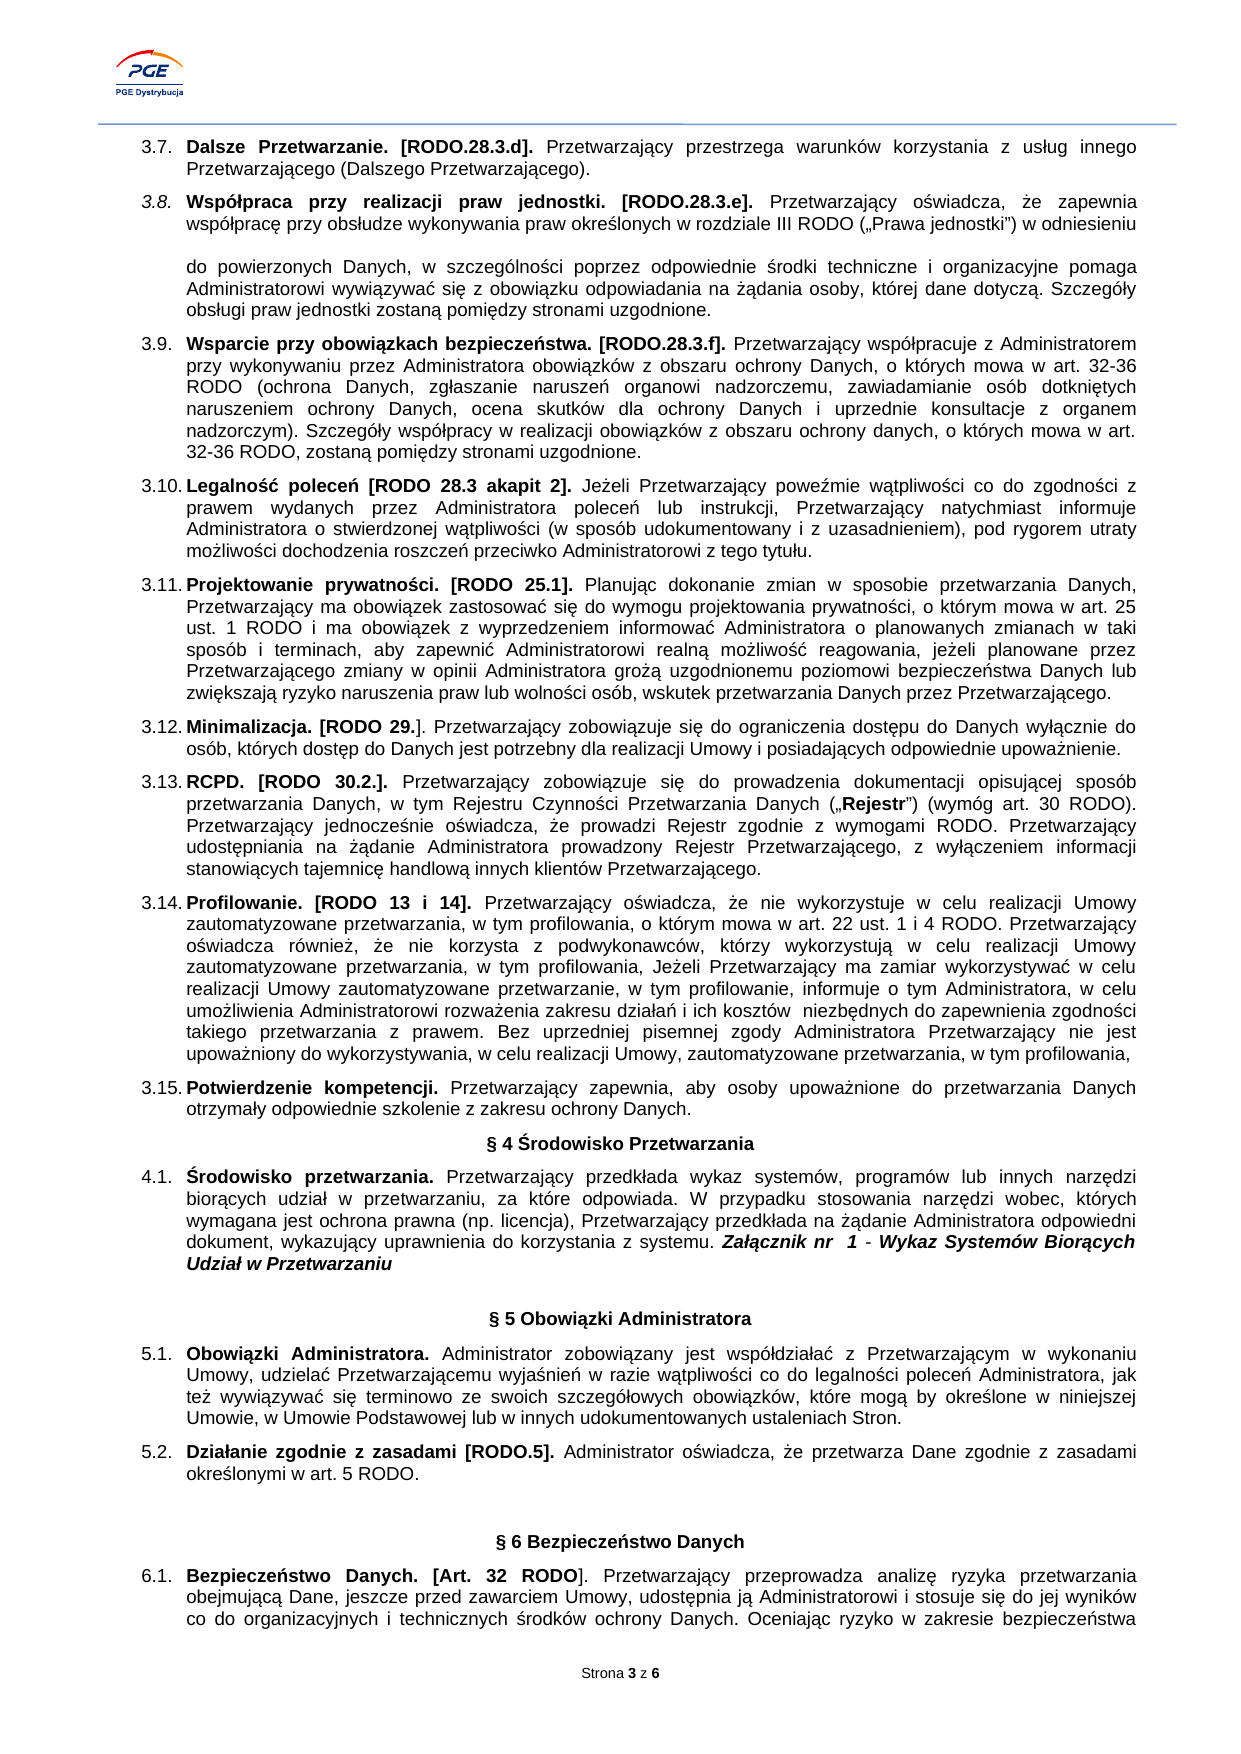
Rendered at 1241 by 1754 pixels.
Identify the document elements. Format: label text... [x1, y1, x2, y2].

list Wsparcie przy obowiązkach bezpieczeństwa. [RODO.28.3.f]. Przetwarzający współpracuje z Administratorem przy wykonywaniu przez Administratora obowiązków z obszaru ochrony Danych, o których mowa w art. 32-36 RODO (ochrona Danych, zgłaszanie naruszeń organowi nadzorczemu, zawiadamianie osób dotkniętych naruszeniem ochrony Danych, ocena skutków dla ochrony Danych i uprzednie konsultacje z organem nadzorczym). Szczegóły współpracy w realizacji obowiązków z obszaru ochrony danych, o których mowa w art. 32-36 RODO, zostaną pomiędzy stronami uzgodnione. [141, 333, 1137, 463]
text § 6 Bezpieczeństwo Danych [103, 1531, 1137, 1552]
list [141, 1565, 1137, 1629]
list Obowiązki Administratora. Administrator zobowiązany jest współdziałać z Przetwarzającym w wykonaniu Umowy, udzielać Przetwarzającemu wyjaśnień w razie wątpliwości co do legalności poleceń Administratora, jak też wywiązywać się terminowo ze swoich szczegółowych obowiązków, które mogą by określone w niniejszej Umowie, w Umowie Podstawowej lub w innych udokumentowanych ustaleniach Stron. [141, 1342, 1137, 1428]
list Legalność poleceń [RODO 28.3 akapit 2]. Jeżeli Przetwarzający poweźmie wątpliwości co do zgodności z prawem wydanych przez Administratora poleceń lub instrukcji, Przetwarzający natychmiast informuje Administratora o stwierdzonej wątpliwości (w sposób udokumentowany i z uzasadnieniem), pod rygorem utraty możliwości dochodzenia roszczeń przeciwko Administratorowi z tego tytułu. [141, 475, 1137, 561]
list Działanie zgodnie z zasadami [RODO.5]. Administrator oświadcza, że przetwarza Dane zgodnie z zasadami określonymi w art. 5 RODO. [141, 1441, 1137, 1484]
text § 5 Obowiązki Administratora [103, 1308, 1137, 1330]
list Minimalizacja. [RODO 29.]. Przetwarzający zobowiązuje się do ograniczenia dostępu do Danych wyłącznie do osób, których dostęp do Danych jest potrzebny dla realizacji Umowy i posiadających odpowiednie upoważnienie. [141, 716, 1137, 759]
list Projektowanie prywatności. [RODO 25.1]. Planując dokonanie zmian w sposobie przetwarzania Danych, Przetwarzający ma obowiązek zastosować się do wymogu projektowania prywatności, o którym mowa w art. 25 ust. 1 RODO i ma obowiązek z wyprzedzeniem informować Administratora o planowanych zmianach w taki sposób i terminach, aby zapewnić Administratorowi realną możliwość reagowania, jeżeli planowane przez Przetwarzającego zmiany w opinii Administratora grożą uzgodnionemu poziomowi bezpieczeństwa Danych lub zwiększają ryzyko naruszenia praw lub wolności osób, wskutek przetwarzania Danych przez Przetwarzającego. [141, 574, 1137, 703]
list Dalsze Przetwarzanie. [RODO.28.3.d]. Przetwarzający przestrzega warunków korzystania z usług innego Przetwarzającego (Dalszego Przetwarzającego). [141, 136, 1137, 179]
list Potwierdzenie kompetencji. Przetwarzający zapewnia, aby osoby upoważnione do przetwarzania Danych otrzymały odpowiednie szkolenie z zakresu ochrony Danych. [141, 1077, 1137, 1120]
list Środowisko przetwarzania. Przetwarzający przedkłada wykaz systemów, programów lub innych narzędzi biorących udział w przetwarzaniu, za które odpowiada. W przypadku stosowania narzędzi wobec, których wymagana jest ochrona prawna (np. licencja), Przetwarzający przedkłada na żądanie Administratora odpowiedni dokument, wykazujący uprawnienia do korzystania z systemu. Załącznik nr 1 - Wykaz Systemów Biorących Udział w Przetwarzaniu [141, 1166, 1137, 1274]
list Profilowanie. [RODO 13 i 14]. Przetwarzający oświadcza, że nie wykorzystuje w celu realizacji Umowy zautomatyzowane przetwarzania, w tym profilowania, o którym mowa w art. 22 ust. 1 i 4 RODO. Przetwarzający oświadcza również, że nie korzysta z podwykonawców, którzy wykorzystują w celu realizacji Umowy zautomatyzowane przetwarzania, w tym profilowania, Jeżeli Przetwarzający ma zamiar wykorzystywać w celu realizacji Umowy zautomatyzowane przetwarzanie, w tym profilowanie, informuje o tym Administratora, w celu umożliwienia Administratorowi rozważenia zakresu działań i ich kosztów niezbędnych do zapewnienia zgodności takiego przetwarzania z prawem. Bez uprzedniej pisemnej zgody Administratora Przetwarzający nie jest upoważniony do wykorzystywania, w celu realizacji Umowy, zautomatyzowane przetwarzania, w tym profilowania, [141, 892, 1137, 1064]
text § 4 Środowisko Przetwarzania [103, 1132, 1137, 1154]
list Współpraca przy realizacji praw jednostki. [RODO.28.3.e]. Przetwarzający oświadcza, że zapewnia współpracę przy obsłudze wykonywania praw określonych w rozdziale III RODO („Prawa jednostki”) w odniesieniu do powierzonych Danych, w szczególności poprzez odpowiednie środki techniczne i organizacyjne pomaga Administratorowi wywiązywać się z obowiązku odpowiadania na żądania osoby, której dane dotyczą. Szczegóły obsługi praw jednostki zostaną pomiędzy stronami uzgodnione. [141, 191, 1137, 321]
list RCPD. [RODO 30.2.]. Przetwarzający zobowiązuje się do prowadzenia dokumentacji opisującej sposób przetwarzania Danych, w tym Rejestru Czynności Przetwarzania Danych („Rejestr”) (wymóg art. 30 RODO). Przetwarzający jednocześnie oświadcza, że prowadzi Rejestr zgodnie z wymogami RODO. Przetwarzający udostępniania na żądanie Administratora prowadzony Rejestr Przetwarzającego, z wyłączeniem informacji stanowiących tajemnicę handlową innych klientów Przetwarzającego. [141, 771, 1137, 879]
